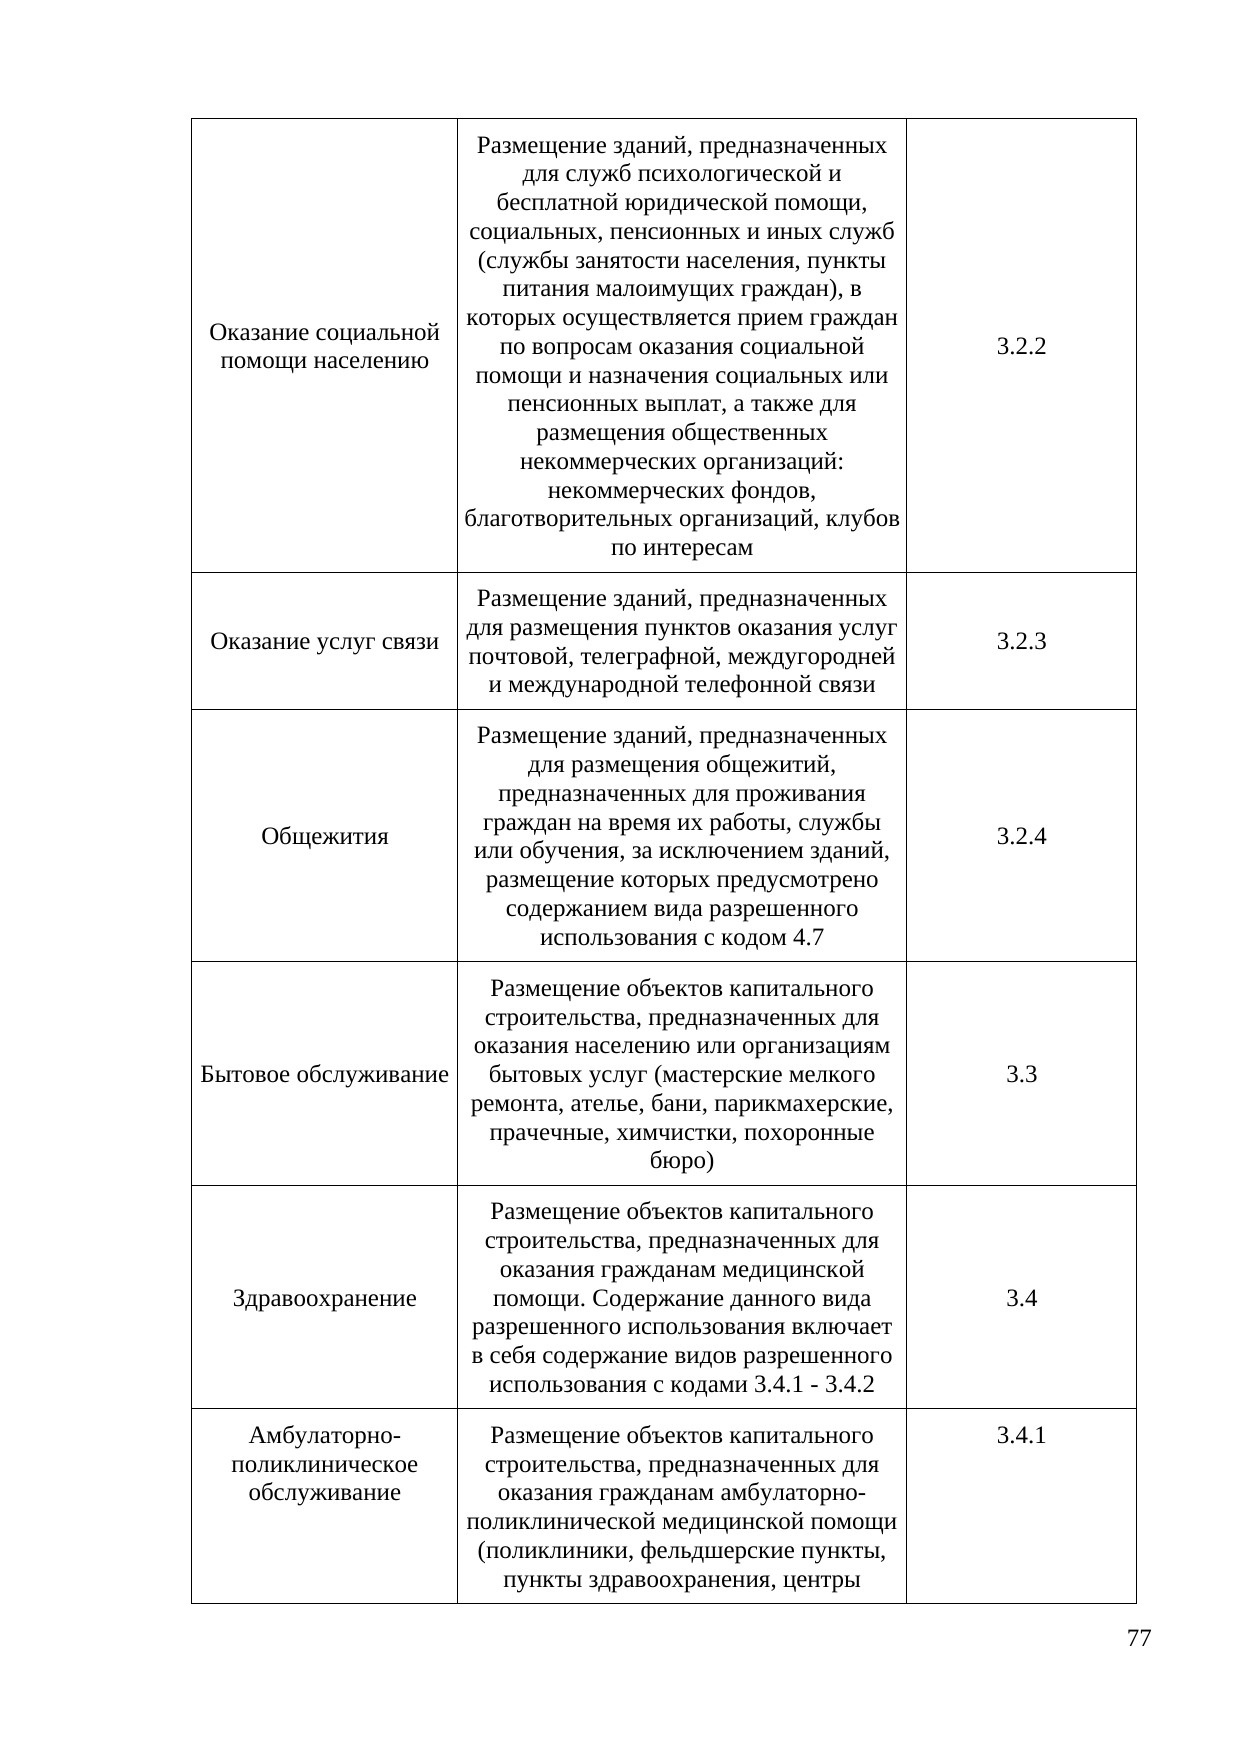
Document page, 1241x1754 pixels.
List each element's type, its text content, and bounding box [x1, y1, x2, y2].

table_cell Оказание социальной помощи населению [192, 119, 457, 572]
table_cell 3.2.3 [907, 573, 1136, 709]
table_cell Размещение зданий, предназначенных для размещения общежитий, предназначенных для проживания граждан на время их работы, службы или обучения, за исключением зданий, размещение которых предусмотрено содержанием вида разрешенного использования с кодом 4.7 [458, 710, 906, 961]
table_cell 3.4.1 [907, 1409, 1136, 1603]
table_cell Размещение зданий, предназначенных для служб психологической и бесплатной юридической помощи, социальных, пенсионных и иных служб (службы занятости населения, пункты питания малоимущих граждан), в которых осуществляется прием граждан по вопросам оказания социальной помощи и назначения социальных или пенсионных выплат, а также для размещения общественных некоммерческих организаций: некоммерческих фондов, благотворительных организаций, клубов по интересам [458, 119, 906, 572]
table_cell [458, 1409, 906, 1603]
table_cell Размещение объектов капитального строительства, предназначенных для оказания населению или организациям бытовых услуг (мастерские мелкого ремонта, ателье, бани, парикмахерские, прачечные, химчистки, похоронные бюро) [458, 962, 906, 1185]
table_cell Бытовое обслуживание [192, 962, 457, 1185]
table_cell 3.2.4 [907, 710, 1136, 961]
table_cell 3.4 [907, 1186, 1136, 1408]
table_cell Размещение объектов капитального строительства, предназначенных для оказания гражданам медицинской помощи. Содержание данного вида разрешенного использования включает в себя содержание видов разрешенного использования с кодами 3.4.1 - 3.4.2 [458, 1186, 906, 1408]
table_cell Размещение зданий, предназначенных для размещения пунктов оказания услуг почтовой, телеграфной, междугородней и международной телефонной связи [458, 573, 906, 709]
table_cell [192, 1409, 457, 1603]
table_cell 3.2.2 [907, 119, 1136, 572]
table_cell Оказание услуг связи [192, 573, 457, 709]
table_cell Общежития [192, 710, 457, 961]
table_cell 3.3 [907, 962, 1136, 1185]
table_cell Здравоохранение [192, 1186, 457, 1408]
